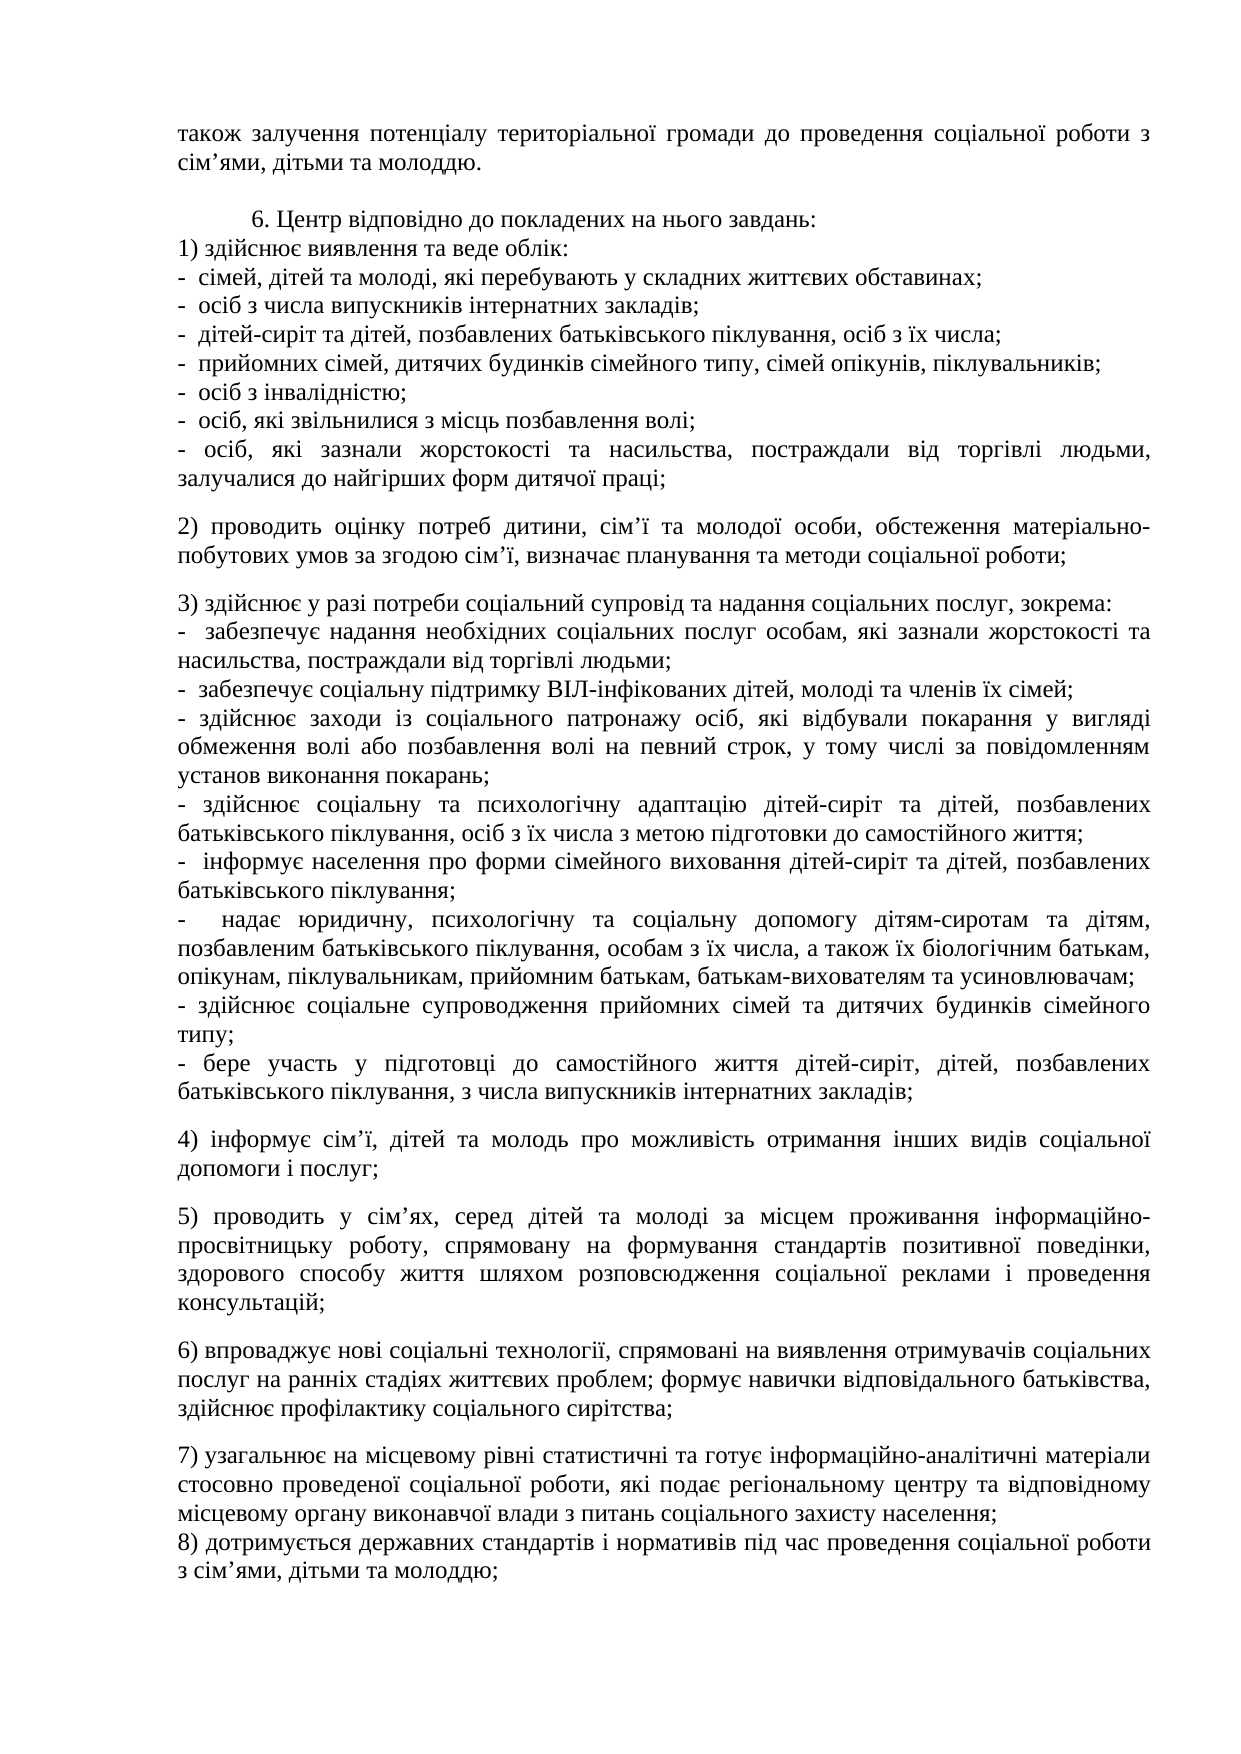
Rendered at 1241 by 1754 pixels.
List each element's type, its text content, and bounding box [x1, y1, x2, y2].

text 5) проводить у сім’ях, серед дітей та молоді за місцем проживання інформаційно-просвітницьку роботу, спрямовану на формування стандартів позитивної поведінки, здорового способу життя шляхом розповсюдження соціальної реклами і проведення консультацій; [177, 1201, 1152, 1316]
text 1) здійснює виявлення та веде облік: [177, 233, 1152, 262]
text - інформує населення про форми сімейного виховання дітей-сиріт та дітей, позбавлених батьківського піклування; [177, 846, 1152, 904]
text - бере участь у підготовці до самостійного життя дітей-сиріт, дітей, позбавлених батьківського піклування, з числа випускників інтернатних закладів; [177, 1048, 1152, 1105]
text - осіб, які звільнилися з місць позбавлення волі; [177, 406, 1152, 434]
text - осіб, які зазнали жорстокості та насильства, постраждали від торгівлі людьми, залучалися до найгірших форм дитячої праці; [177, 434, 1152, 492]
text - здійснює заходи із соціального патронажу осіб, які відбували покарання у вигляді обмеження волі або позбавлення волі на певний строк, у тому числі за повідомленням установ виконання покарань; [177, 703, 1152, 789]
text 6) впроваджує нові соціальні технології, спрямовані на виявлення отримувачів соціальних послуг на ранніх стадіях життєвих проблем; формує навички відповідального батьківства, здійснює профілактику соціального сирітства; [177, 1335, 1152, 1421]
text - дітей-сиріт та дітей, позбавлених батьківського піклування, осіб з їх числа; [177, 319, 1152, 348]
text - прийомних сімей, дитячих будинків сімейного типу, сімей опікунів, піклувальників; [177, 348, 1152, 377]
text 4) інформує сім’ї, дітей та молодь про можливість отримання інших видів соціальної допомоги і послуг; [177, 1124, 1152, 1182]
text - забезпечує соціальну підтримку ВІЛ-інфікованих дітей, молоді та членів їх сімей; [177, 674, 1152, 703]
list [177, 118, 1152, 176]
text 8) дотримується державних стандартів і нормативів під час проведення соціальної роботи з сім’ями, дітьми та молоддю; [177, 1527, 1152, 1584]
text 2) проводить оцінку потреб дитини, сім’ї та молодої особи, обстеження матеріально-побутових умов за згодою сім’ї, визначає планування та методи соціальної роботи; [177, 511, 1152, 568]
text - забезпечує надання необхідних соціальних послуг особам, які зазнали жорстокості та насильства, постраждали від торгівлі людьми; [177, 616, 1152, 674]
text 3) здійснює у разі потреби соціальний супровід та надання соціальних послуг, зокрема: [177, 588, 1152, 616]
text - здійснює соціальне супроводження прийомних сімей та дитячих будинків сімейного типу; [177, 990, 1152, 1048]
text - надає юридичну, психологічну та соціальну допомогу дітям-сиротам та дітям, позбавленим батьківського піклування, особам з їх числа, а також їх біологічним батькам, опікунам, піклувальникам, прийомним батькам, батькам-вихователям та усиновлювачам; [177, 904, 1152, 990]
text 7) узагальнює на місцевому рівні статистичні та готує інформаційно-аналітичні матеріали стосовно проведеної соціальної роботи, які подає регіональному центру та відповідному місцевому органу виконавчої влади з питань соціального захисту населення; [177, 1441, 1152, 1527]
text - сімей, дітей та молоді, які перебувають у складних життєвих обставинах; [177, 262, 1152, 291]
text - осіб з інвалідністю; [177, 377, 1152, 406]
text - здійснює соціальну та психологічну адаптацію дітей-сиріт та дітей, позбавлених батьківського піклування, осіб з їх числа з метою підготовки до самостійного життя; [177, 789, 1152, 846]
text - осіб з числа випускників інтернатних закладів; [177, 291, 1152, 319]
text 6. Центр відповідно до покладених на нього завдань: [177, 204, 1152, 233]
